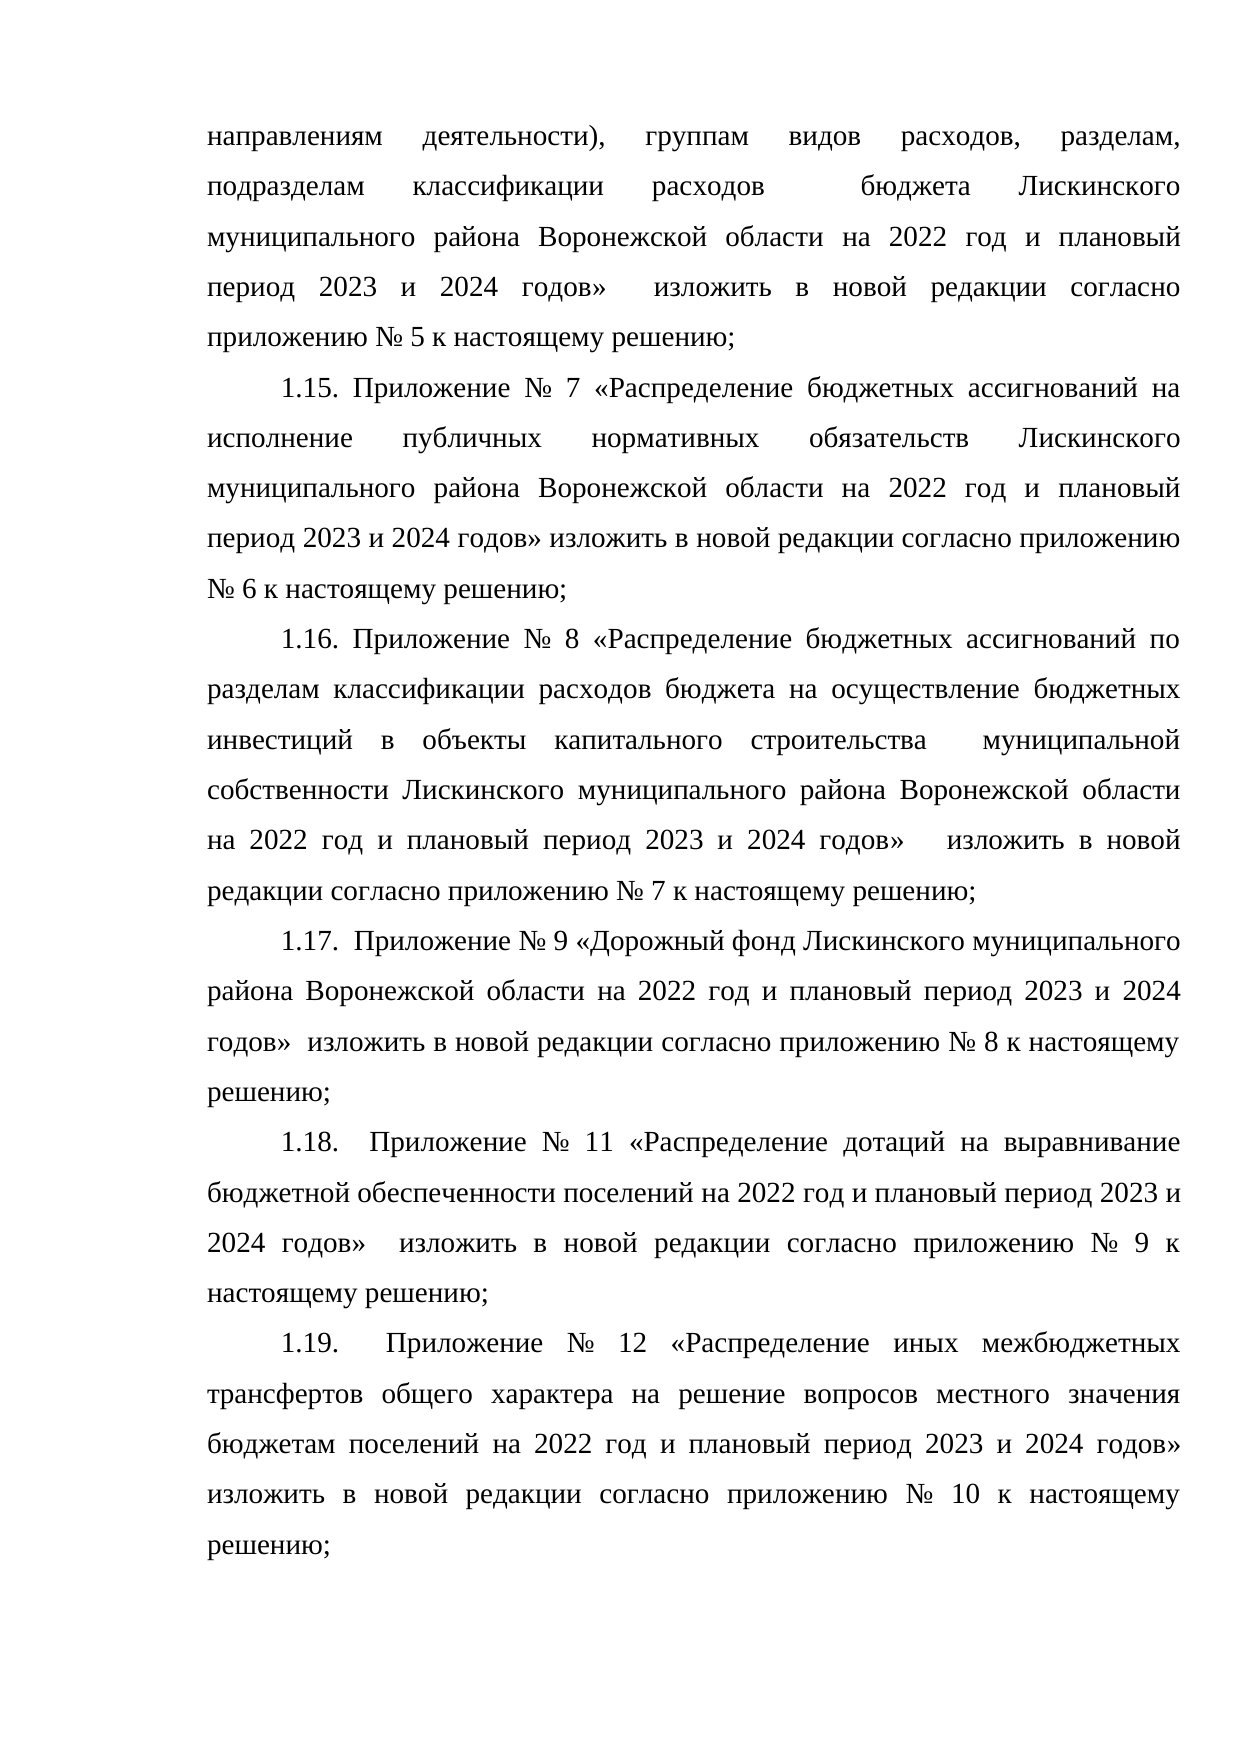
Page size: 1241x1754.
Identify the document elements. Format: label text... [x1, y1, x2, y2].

text 1.16. Приложение № 8 «Распределение бюджетных ассигнований по разделам классификации расходов бюджета на осуществление бюджетных инвестиций в объекты капитального строительства муниципальной собственности Лискинского муниципального района Воронежской области на 2022 год и плановый период 2023 и 2024 годов» изложить в новой редакции согласно приложению № 7 к настоящему решению; [207, 621, 1181, 906]
text 1.19. Приложение № 12 «Распределение иных межбюджетных трансфертов общего характера на решение вопросов местного значения бюджетам поселений на 2022 год и плановый период 2023 и 2024 годов» изложить в новой редакции согласно приложению № 10 к настоящему решению; [207, 1326, 1181, 1560]
text 1.17. Приложение № 9 «Дорожный фонд Лискинского муниципального района Воронежской области на 2022 год и плановый период 2023 и 2024 годов» изложить в новой редакции согласно приложению № 8 к настоящему решению; [207, 923, 1181, 1108]
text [207, 118, 1181, 353]
text 1.15. Приложение № 7 «Распределение бюджетных ассигнований на исполнение публичных нормативных обязательств Лискинского муниципального района Воронежской области на 2022 год и плановый период 2023 и 2024 годов» изложить в новой редакции согласно приложению № 6 к настоящему решению; [207, 370, 1181, 604]
text 1.18. Приложение № 11 «Распределение дотаций на выравнивание бюджетной обеспеченности поселений на 2022 год и плановый период 2023 и 2024 годов» изложить в новой редакции согласно приложению № 9 к настоящему решению; [207, 1124, 1181, 1309]
